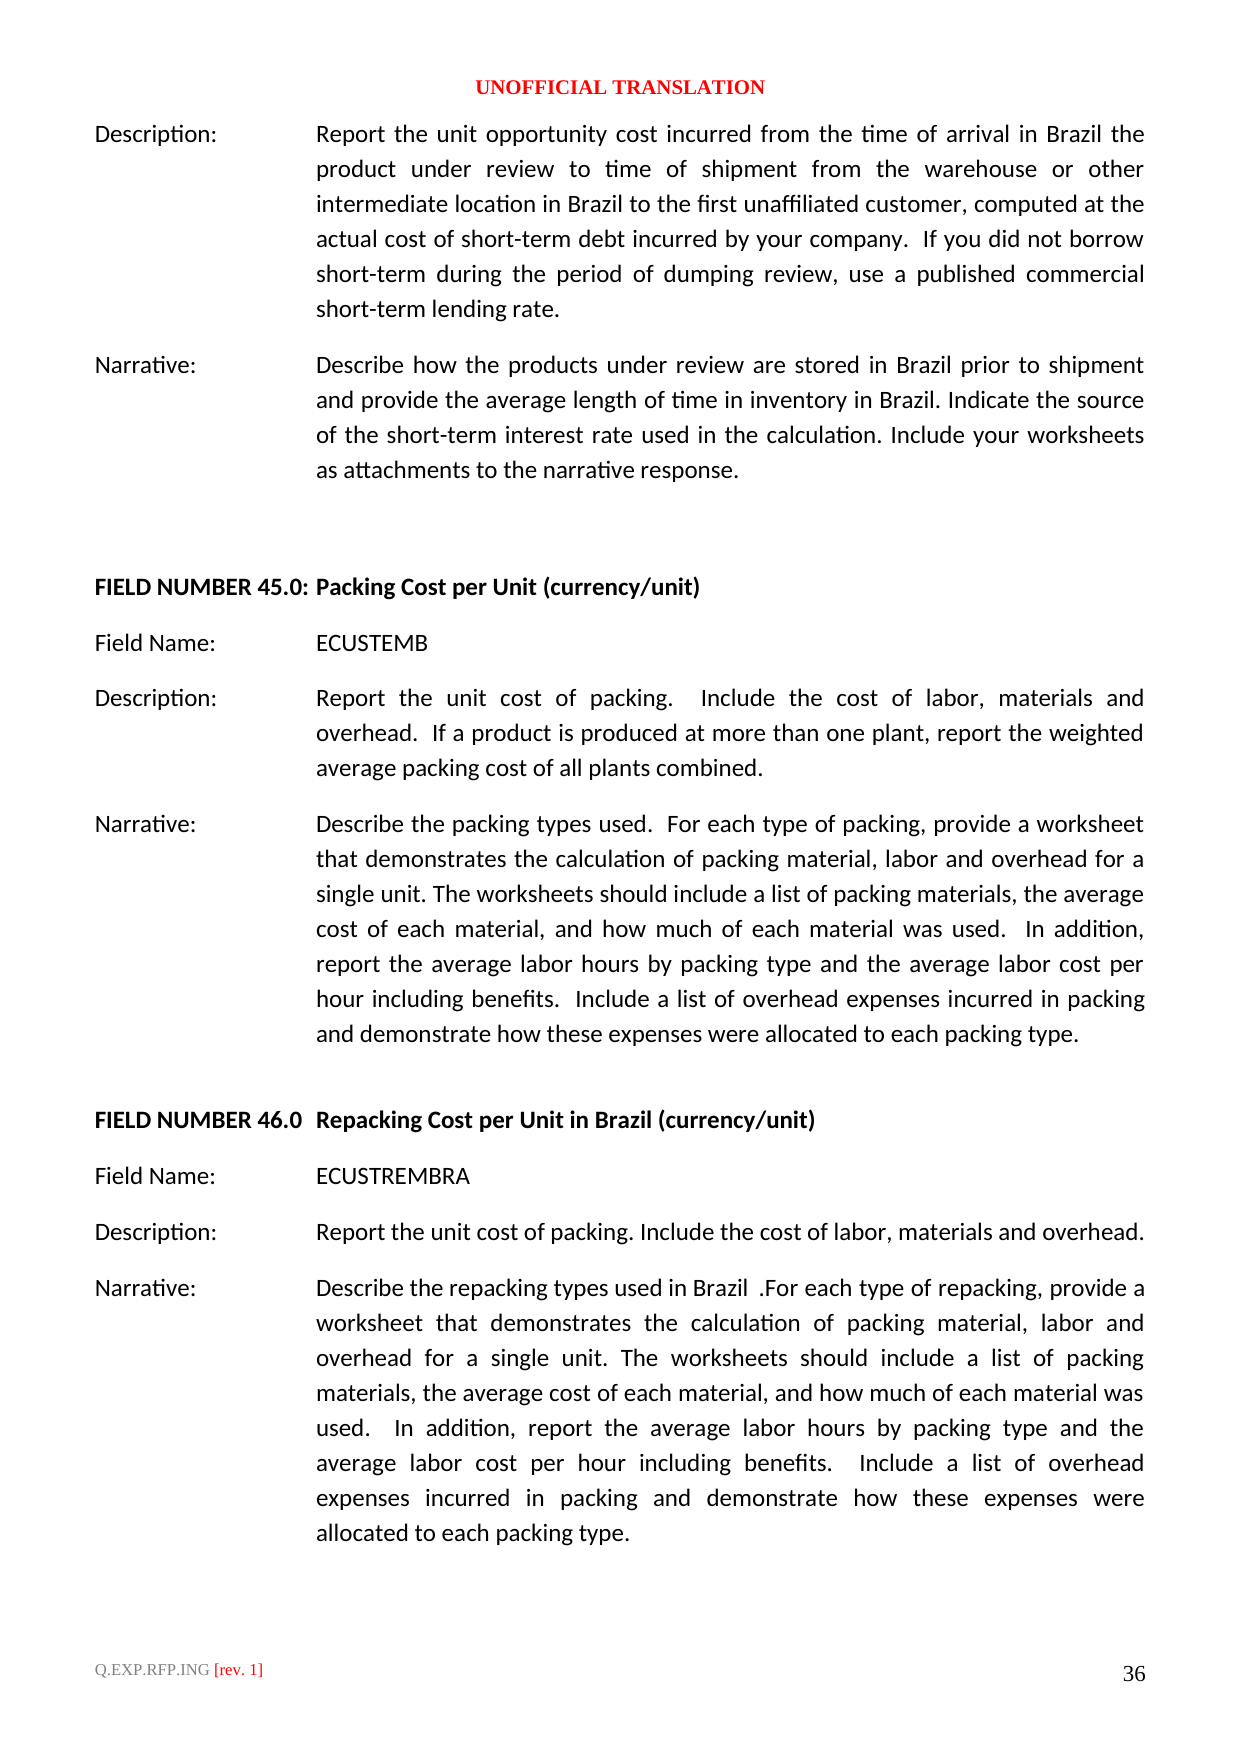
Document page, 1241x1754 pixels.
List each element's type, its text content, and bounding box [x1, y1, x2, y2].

text Description: Report the unit cost of packing. Include the cost of labor, materials and overhead. [94, 1216, 1146, 1247]
text Description: Report the unit cost of packing. Include the cost of labor, materials and overhead. If a product is produced at more than one plant, report the weighted average packing cost of all plants combined. [94, 682, 1146, 783]
text Field Name: ECUSTEMB [94, 627, 1146, 657]
text Narrative: Describe the repacking types used in Brazil .For each type of repacking, provide a worksheet that demonstrates the calculation of packing material, labor and overhead for a single unit. The worksheets should include a list of packing materials, the average cost of each material, and how much of each material was used. In addition, report the average labor hours by packing type and the average labor cost per hour including benefits. Include a list of overhead expenses incurred in packing and demonstrate how these expenses were allocated to each packing type. [94, 1272, 1146, 1548]
text Narrative: Describe how the products under review are stored in Brazil prior to shipment and provide the average length of time in inventory in Brazil. Indicate the source of the short-term interest rate used in the calculation. Include your worksheets as attachments to the narrative response. [94, 349, 1146, 484]
text Description: Report the unit opportunity cost incurred from the time of arrival in Brazil the product under review to time of shipment from the warehouse or other intermediate location in Brazil to the first unaffiliated customer, computed at the actual cost of short-term debt incurred by your company. If you did not borrow short-term during the period of dumping review, use a published commercial short-term lending rate. [94, 118, 1146, 324]
text Narrative: Describe the packing types used. For each type of packing, provide a worksheet that demonstrates the calculation of packing material, labor and overhead for a single unit. The worksheets should include a list of packing materials, the average cost of each material, and how much of each material was used. In addition, report the average labor hours by packing type and the average labor cost per hour including benefits. Include a list of overhead expenses incurred in packing and demonstrate how these expenses were allocated to each packing type. [94, 808, 1146, 1049]
text FIELD NUMBER 45.0: Packing Cost per Unit (currency/unit) [94, 571, 1146, 601]
text Field Name: ECUSTREMBRA [94, 1161, 1146, 1191]
text FIELD NUMBER 46.0 Repacking Cost per Unit in Brazil (currency/unit) [94, 1105, 1146, 1135]
